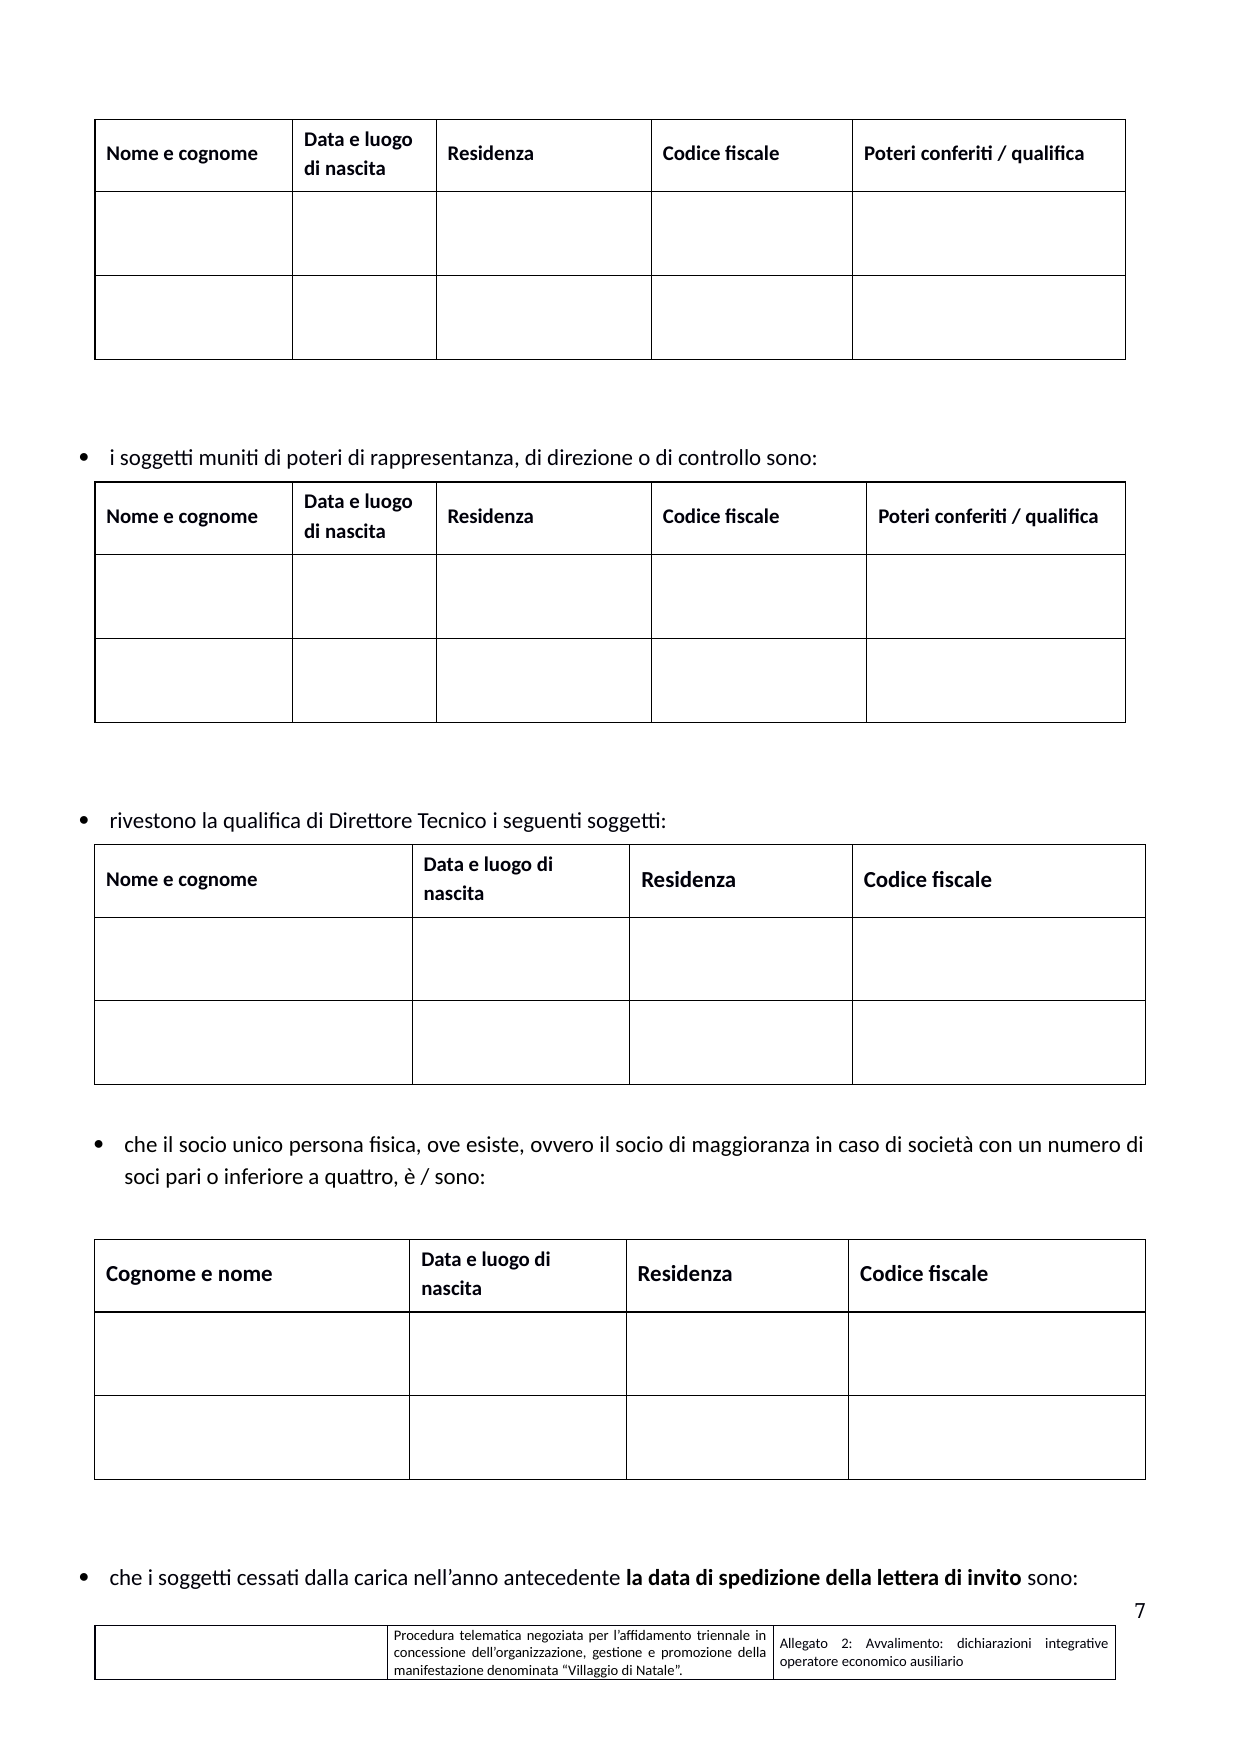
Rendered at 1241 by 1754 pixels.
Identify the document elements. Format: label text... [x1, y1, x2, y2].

table_cell [849, 1313, 1145, 1395]
table_header Residenza [627, 1240, 848, 1311]
table_cell [627, 1313, 848, 1395]
table_cell [413, 918, 629, 1000]
table_header Nome e cognome [95, 845, 412, 917]
table_header Poteri conferiti / qualifica [867, 483, 1125, 554]
table_cell [293, 192, 436, 275]
table_cell [437, 192, 651, 275]
table_cell [652, 276, 852, 359]
table_cell [652, 639, 866, 722]
table_cell [96, 192, 292, 275]
table_cell [293, 555, 436, 638]
list rivestono la qualifica di Direttore Tecnico i seguenti soggetti: [80, 806, 1146, 834]
table_header Poteri conferiti / qualifica [853, 120, 1125, 191]
table_cell [627, 1396, 848, 1479]
table_cell [630, 918, 852, 1000]
table_cell [293, 639, 436, 722]
table_cell [630, 1001, 852, 1084]
table_header Residenza [437, 483, 651, 554]
table_cell [413, 1001, 629, 1084]
table_cell [95, 1313, 409, 1395]
table_cell [853, 1001, 1145, 1084]
table_cell [96, 276, 292, 359]
table_header Residenza [437, 120, 651, 191]
table_cell [95, 1001, 412, 1084]
table_cell [437, 276, 651, 359]
table_cell [96, 555, 292, 638]
table_cell [437, 555, 651, 638]
table_cell [437, 639, 651, 722]
table_header Cognome e nome [95, 1240, 409, 1311]
table_cell [293, 276, 436, 359]
table_cell [410, 1396, 626, 1479]
list che i soggetti cessati dalla carica nell’anno antecedente la data di spedizione della lettera di invito sono: [80, 1563, 1146, 1591]
table_cell [652, 555, 866, 638]
table_header Codice fiscale [652, 120, 852, 191]
table_cell [95, 1396, 409, 1479]
table_cell [95, 918, 412, 1000]
table_cell [96, 639, 292, 722]
table_cell [652, 192, 852, 275]
table_cell [867, 555, 1125, 638]
table_cell [410, 1313, 626, 1395]
table_cell [853, 192, 1125, 275]
table_header Residenza [630, 845, 852, 917]
table_header Codice fiscale [853, 845, 1145, 917]
table_header Codice fiscale [652, 483, 866, 554]
table_header Nome e cognome [96, 120, 292, 191]
table_header Data e luogo di nascita [410, 1240, 626, 1311]
table_header Data e luogo di nascita [293, 483, 436, 554]
list i soggetti muniti di poteri di rappresentanza, di direzione o di controllo sono: [80, 443, 1146, 471]
table_header Data e luogo di nascita [293, 120, 436, 191]
table_cell [853, 918, 1145, 1000]
table_header Nome e cognome [96, 483, 292, 554]
table_header Codice fiscale [849, 1240, 1145, 1311]
table_header Data e luogo di nascita [413, 845, 629, 917]
table_cell [849, 1396, 1145, 1479]
table_cell [867, 639, 1125, 722]
table_cell [853, 276, 1125, 359]
list che il socio unico persona fisica, ove esiste, ovvero il socio di maggioranza in caso di società con un numero di soci pari o inferiore a quattro, è / sono: [94, 1130, 1146, 1190]
